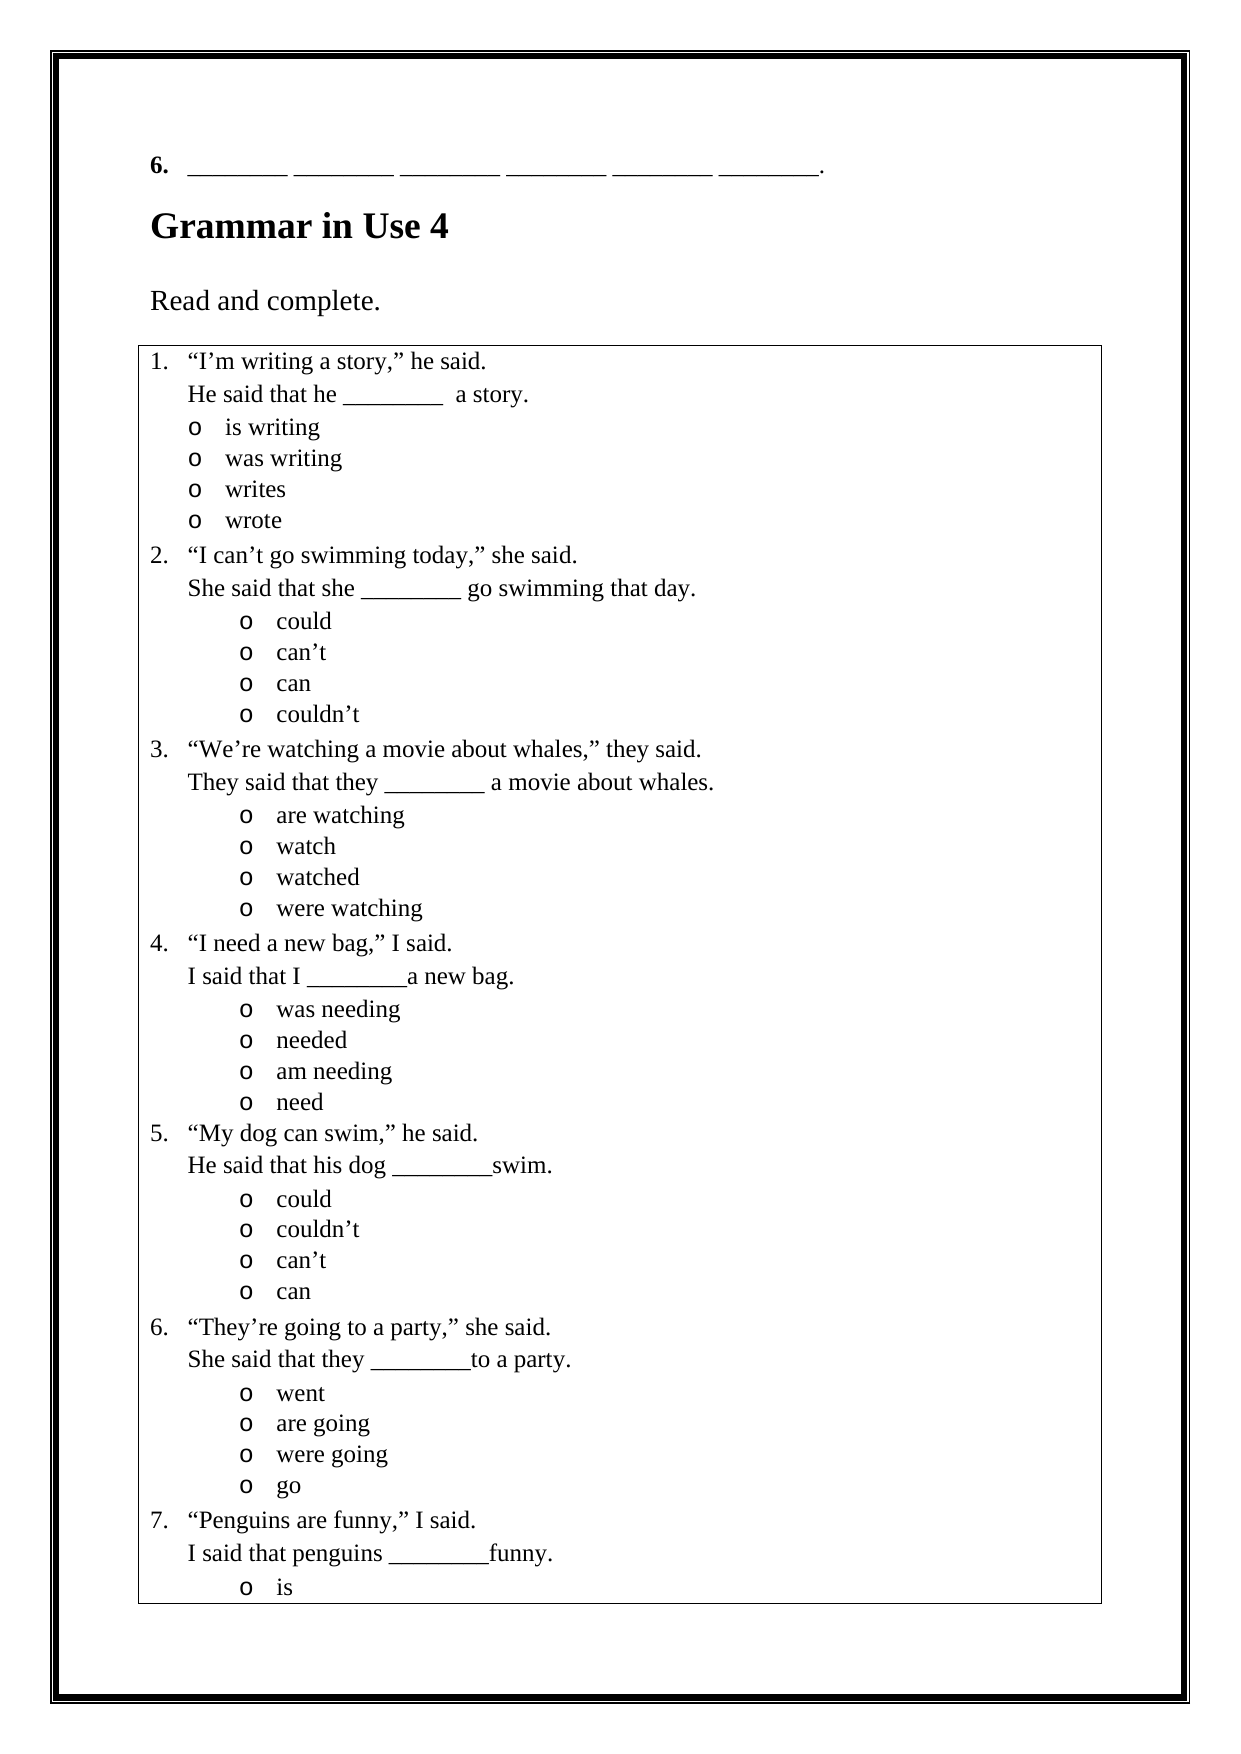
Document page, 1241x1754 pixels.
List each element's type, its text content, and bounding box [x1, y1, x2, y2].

text Read and complete. [150, 283, 1090, 316]
list ________ ________ ________ ________ ________ ________. [150, 150, 1090, 179]
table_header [139, 346, 1101, 1602]
text Grammar in Use 4 [150, 204, 1090, 247]
